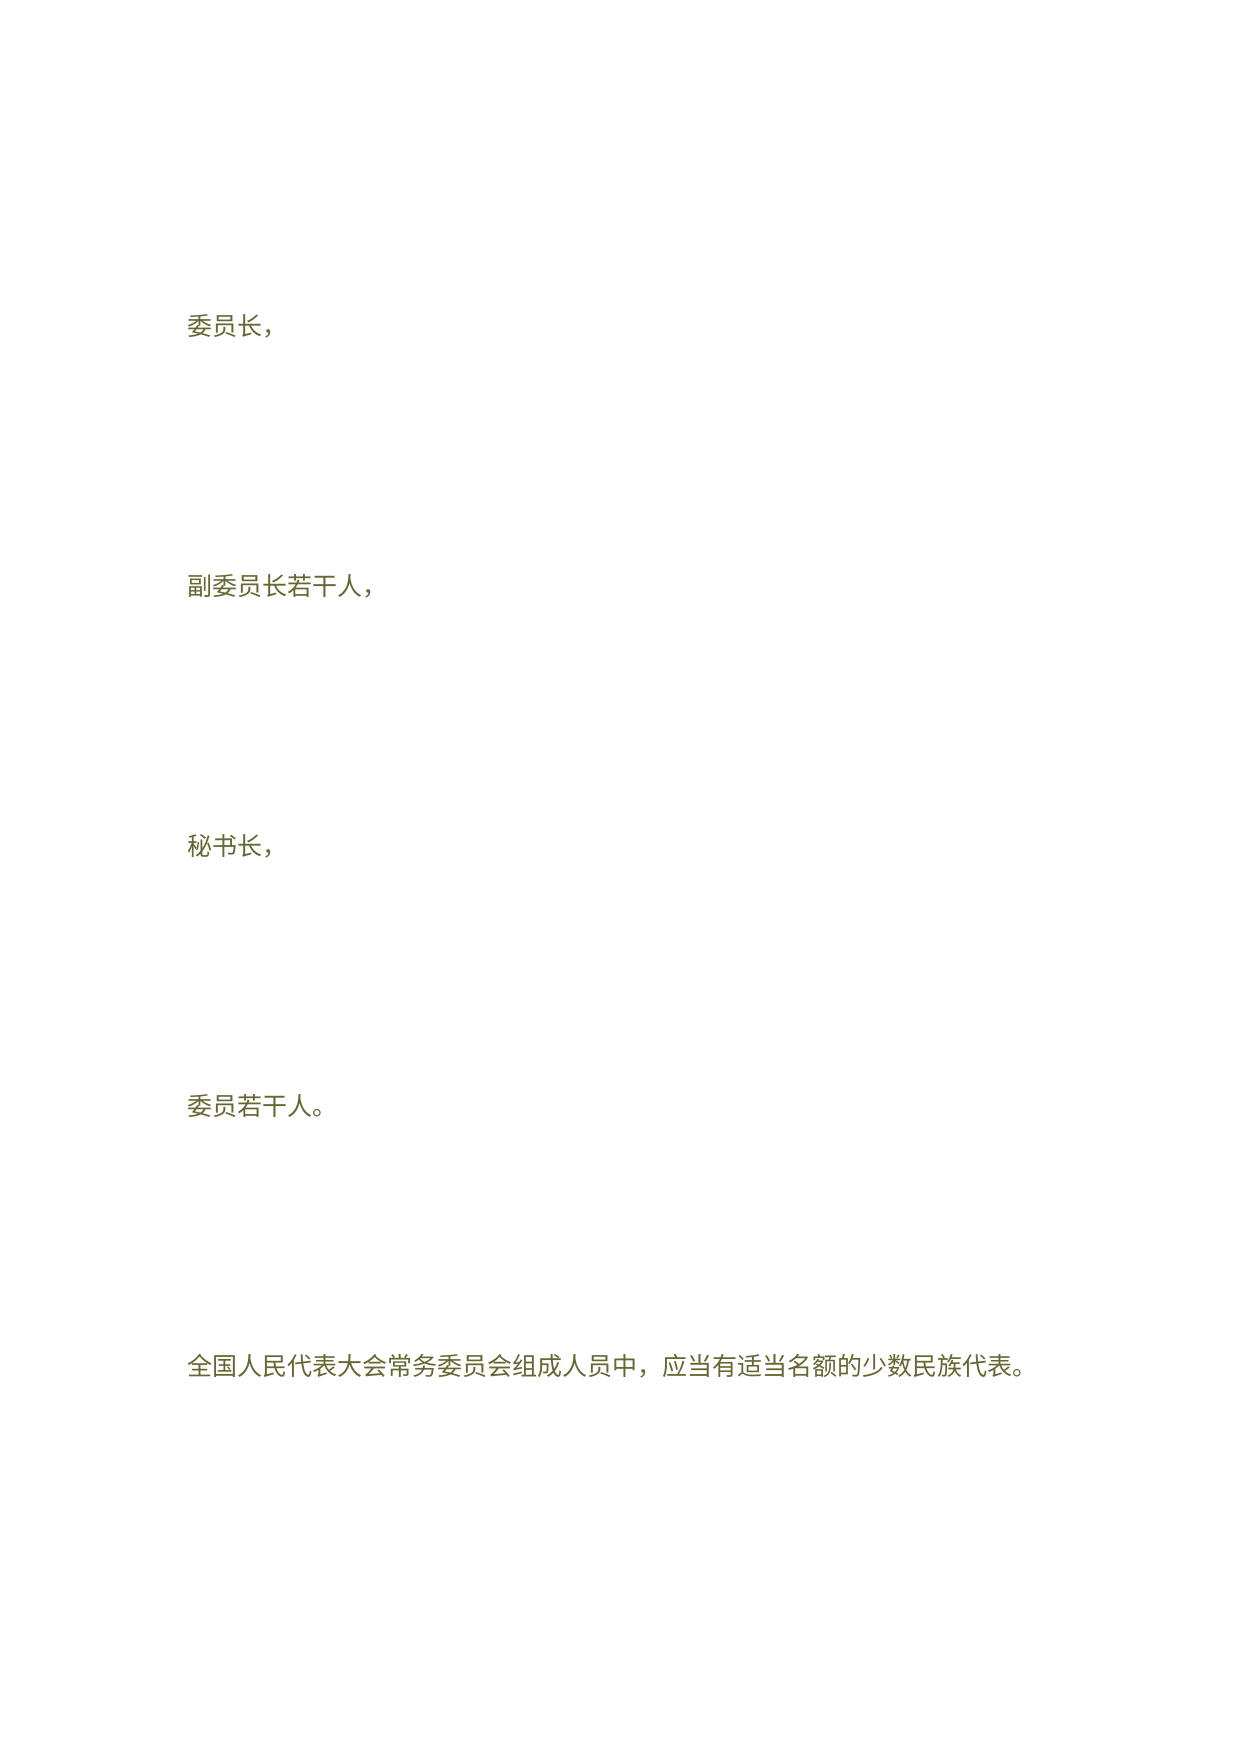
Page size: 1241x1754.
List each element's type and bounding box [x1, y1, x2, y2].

text [187, 162, 1053, 1397]
